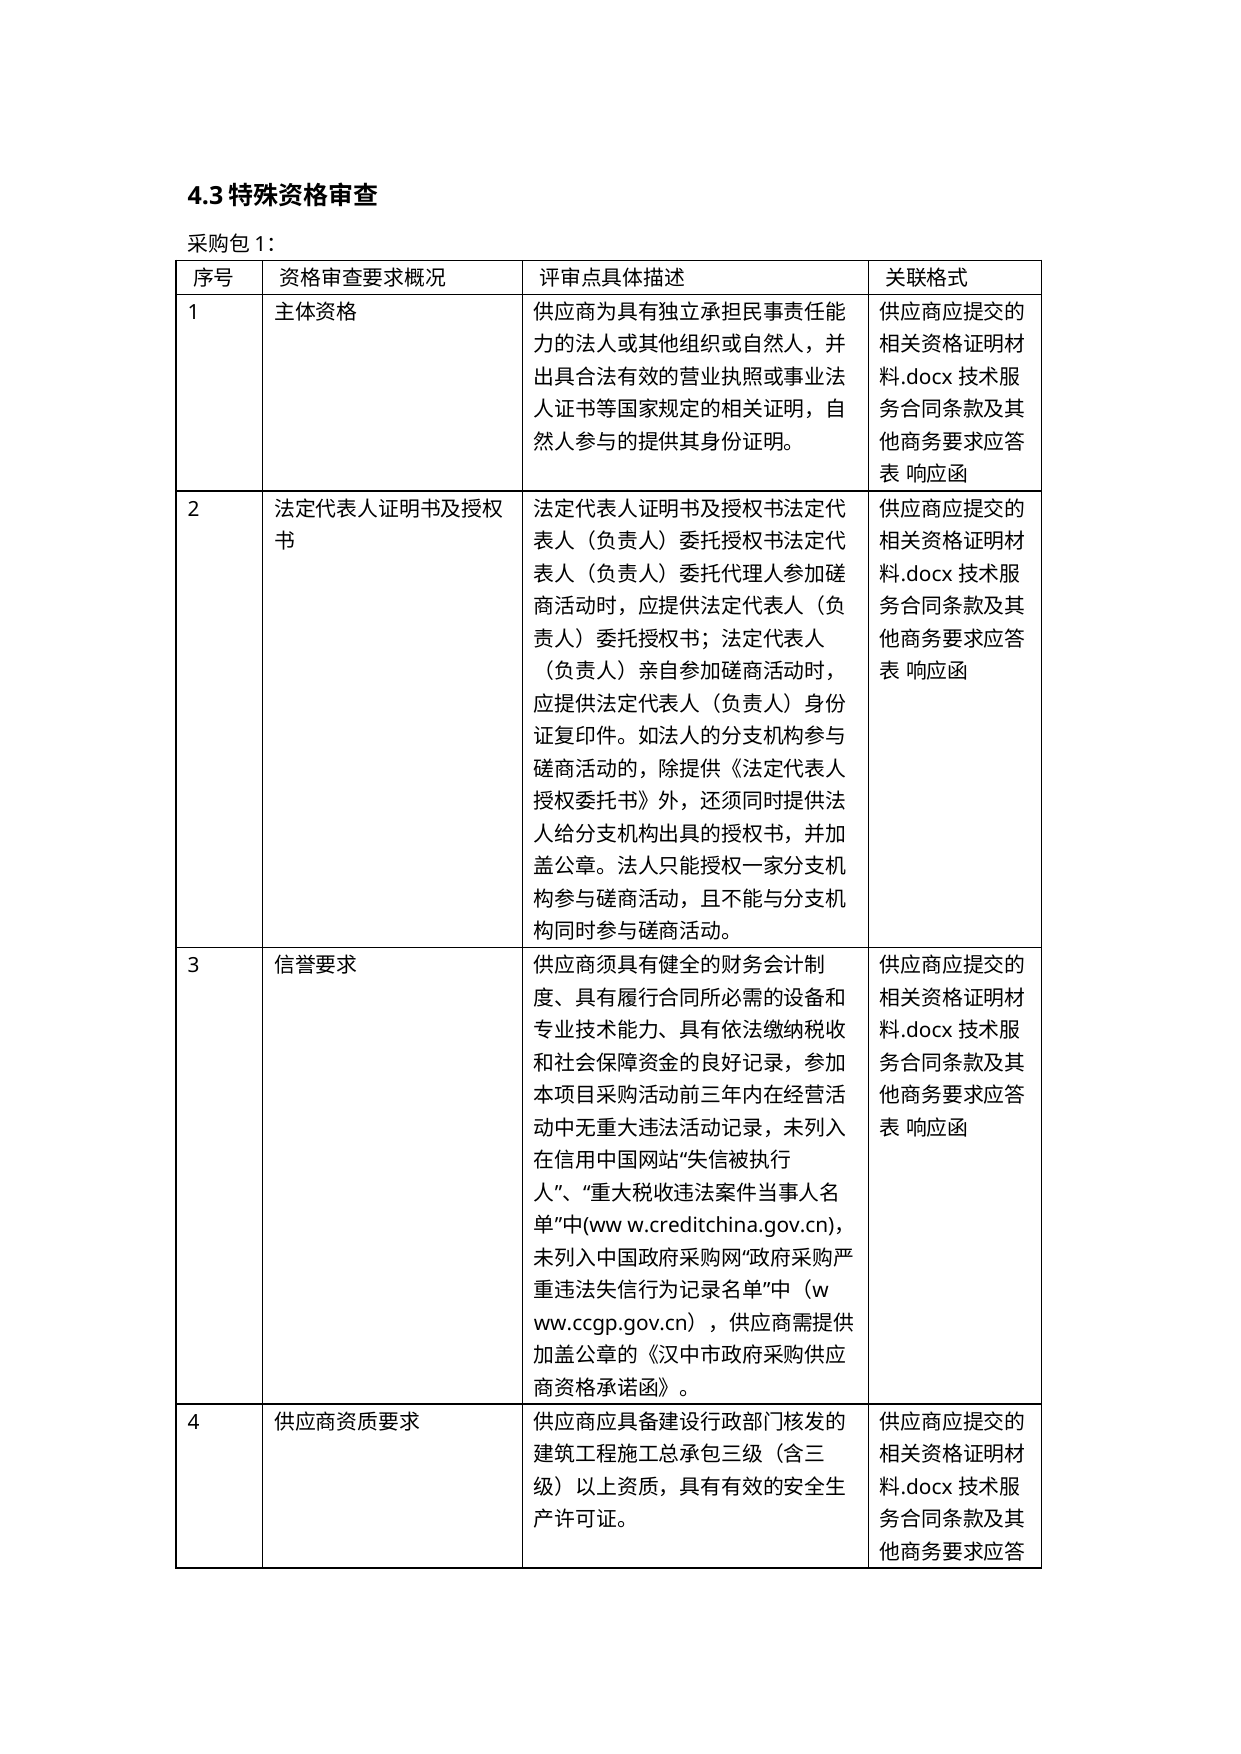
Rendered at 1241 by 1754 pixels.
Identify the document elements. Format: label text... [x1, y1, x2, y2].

table_cell 供应商应提交的相关资格证明材料.docx 技术服务合同条款及其他商务要求应答表 响应函 [869, 492, 1041, 947]
table_cell 3 [177, 948, 262, 1403]
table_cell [869, 295, 1041, 490]
table_cell 法定代表人证明书及授权书 [263, 492, 522, 947]
table_header 资格审查要求概况 [263, 261, 522, 293]
table_header 序号 [177, 261, 262, 293]
table_cell 供应商资质要求 [263, 1405, 522, 1567]
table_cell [869, 1405, 1041, 1567]
table_cell 4 [177, 1405, 262, 1567]
table_cell 信誉要求 [263, 948, 522, 1403]
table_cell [523, 1405, 868, 1567]
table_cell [869, 948, 1041, 1403]
table_cell 主体资格 [263, 295, 522, 490]
table_cell 供应商须具有健全的财务会计制度、具有履行合同所必需的设备和专业技术能力、具有依法缴纳税收和社会保障资金的良好记录，参加本项目采购活动前三年内在经营活动中无重大违法活动记录，未列入在信用中国网站“失信被执行人”、“重大税收违法案件当事人名单”中(ww w.creditchina.gov.cn)，未列入中国政府采购网“政府采购严重违法失信行为记录名单”中（w ww.ccgp.gov.cn），供应商需提供加盖公章的《汉中市政府采购供应商资格承诺函》。 [523, 948, 868, 1403]
table_cell 法定代表人证明书及授权书法定代表人（负责人）委托授权书法定代表人（负责人）委托代理人参加磋商活动时，应提供法定代表人（负责人）委托授权书；法定代表人（负责人）亲自参加磋商活动时，应提供法定代表人（负责人）身份证复印件。如法人的分支机构参与磋商活动的，除提供《法定代表人授权委托书》外，还须同时提供法人给分支机构出具的授权书，并加盖公章。法人只能授权一家分支机构参与磋商活动，且不能与分支机构同时参与磋商活动。 [523, 492, 868, 947]
table_cell 2 [177, 492, 262, 947]
table_cell 1 [177, 295, 262, 490]
table_header 关联格式 [869, 261, 1041, 293]
table_cell 供应商为具有独立承担民事责任能力的法人或其他组织或自然人，并出具合法有效的营业执照或事业法人证书等国家规定的相关证明，自然人参与的提供其身份证明。 [523, 295, 868, 490]
text 采购包1： [187, 227, 1053, 259]
table_header 评审点具体描述 [523, 261, 868, 293]
text 4.3特殊资格审查 [187, 162, 1053, 227]
